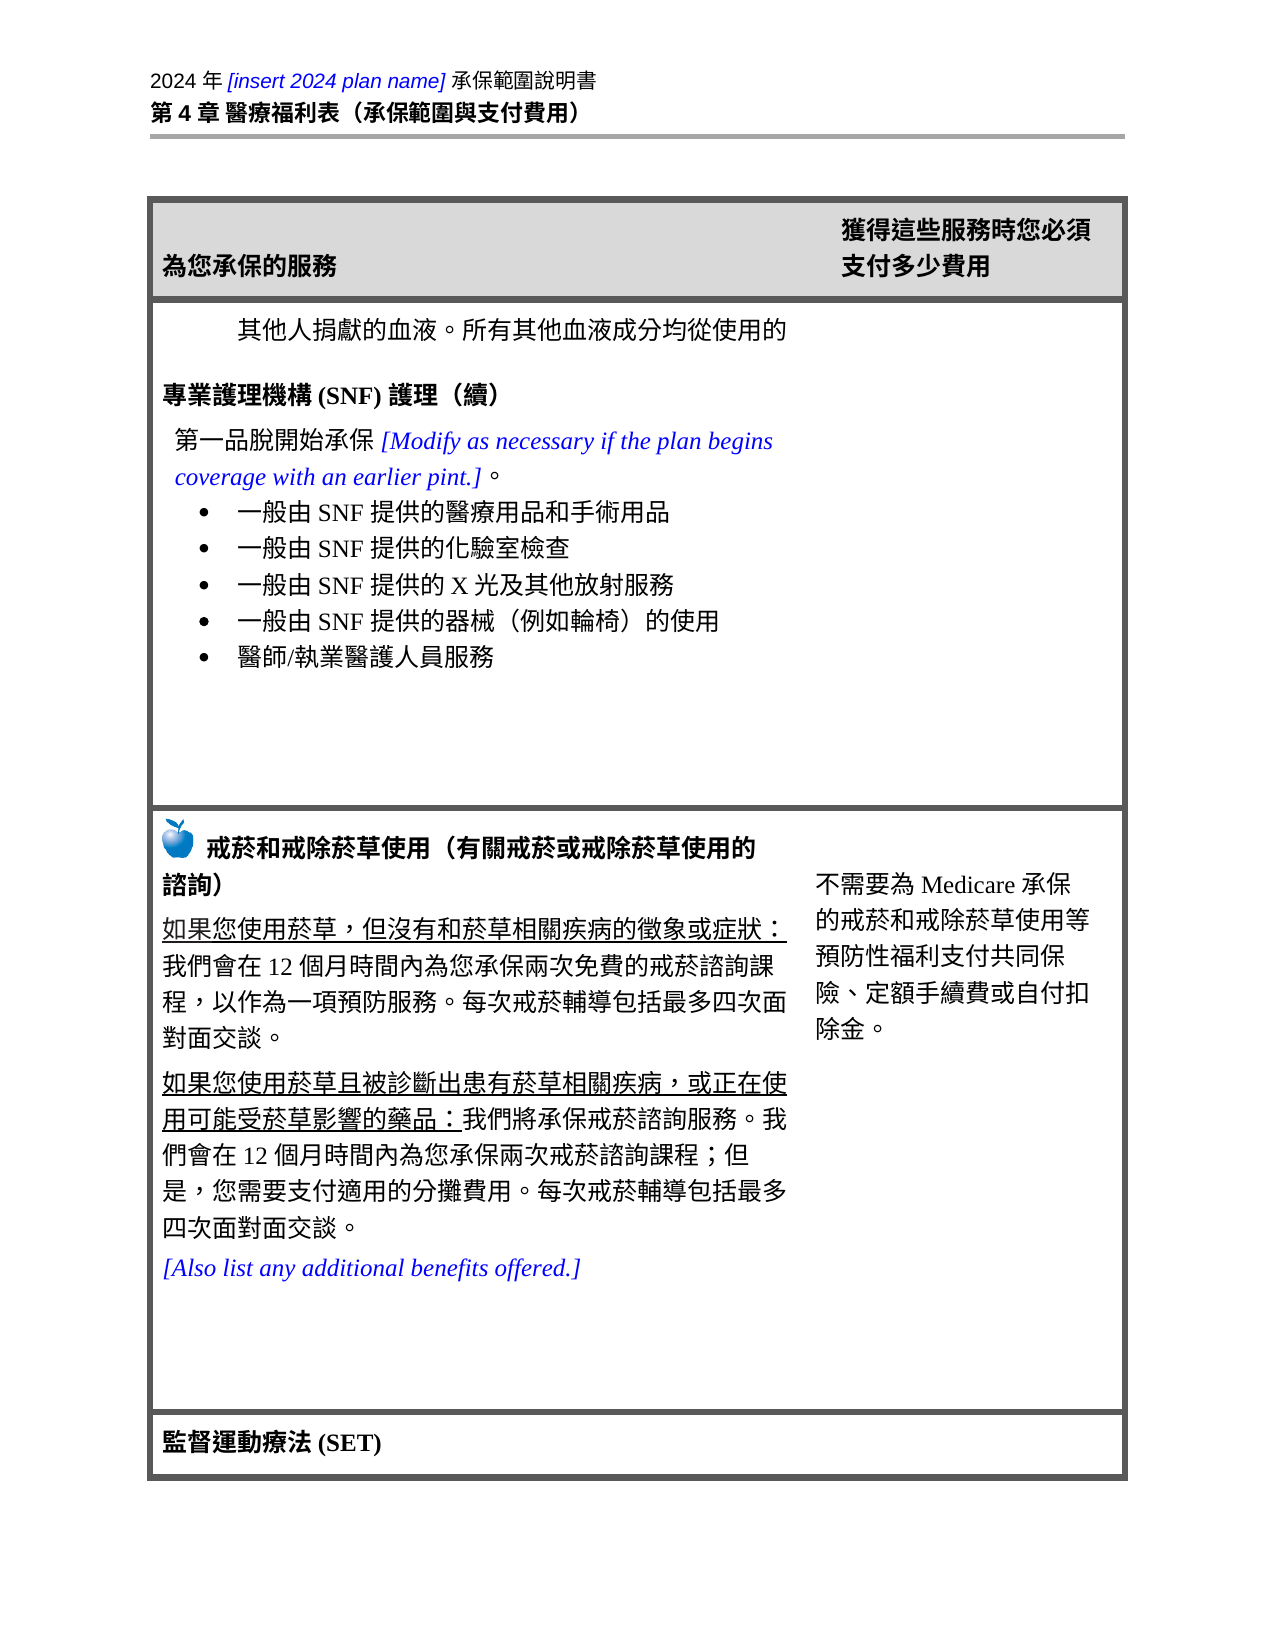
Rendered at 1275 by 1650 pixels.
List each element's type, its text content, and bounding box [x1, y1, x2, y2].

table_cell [153, 303, 803, 1140]
table_header 獲得這些服務時您必須支付多少費用 [829, 203, 1122, 296]
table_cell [153, 1146, 803, 1478]
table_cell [803, 303, 1122, 1140]
table_header 為您承保的服務 [153, 203, 829, 296]
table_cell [803, 1146, 1122, 1478]
picture [162, 1153, 194, 1193]
